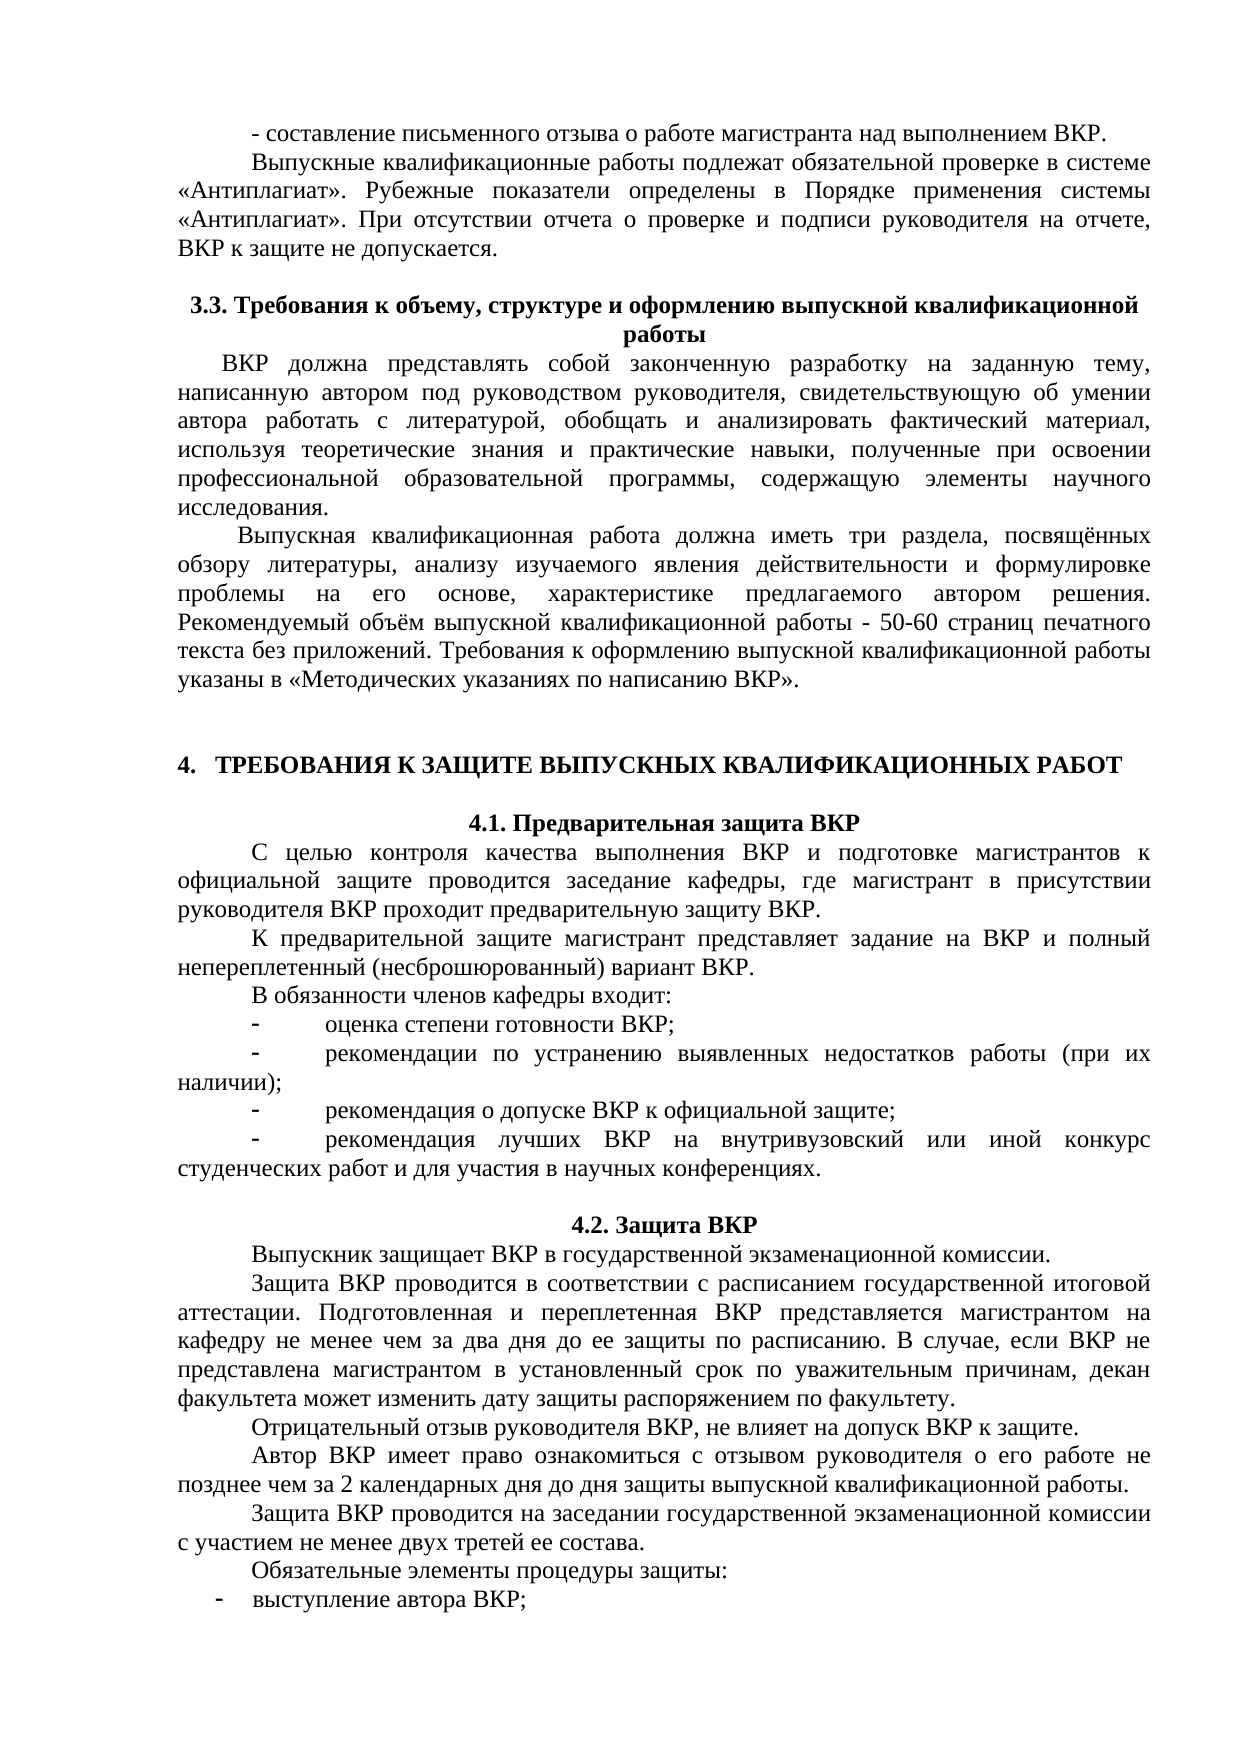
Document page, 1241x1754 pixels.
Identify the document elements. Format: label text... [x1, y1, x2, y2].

subtitle 3.3. Требования к объему, структуре и оформлению выпускной квалификационной работы [177, 291, 1152, 348]
text Защита ВКР проводится на заседании государственной экзаменационной комиссии с участием не менее двух третей ее состава. [177, 1498, 1152, 1556]
text С целью контроля качества выполнения ВКР и подготовке магистрантов к официальной защите проводится заседание кафедры, где магистрант в присутствии руководителя ВКР проходит предварительную защиту ВКР. [177, 837, 1152, 923]
list рекомендация лучших ВКР на внутривузовский или иной конкурс студенческих работ и для участия в научных конференциях. [177, 1124, 1152, 1182]
text 4.2. Защита ВКР [177, 1211, 1152, 1239]
text К предварительной защите магистрант представляет задание на ВКР и полный непереплетенный (несброшюрованный) вариант ВКР. [177, 923, 1152, 981]
list выступление автора ВКР; [215, 1584, 1152, 1613]
list рекомендация о допуске ВКР к официальной защите; [177, 1096, 1152, 1124]
text Выпускные квалификационные работы подлежат обязательной проверке в системе «Антиплагиат». Рубежные показатели определены в Порядке применения системы «Антиплагиат». При отсутствии отчета о проверке и подписи руководителя на отчете, ВКР к защите не допускается. [177, 147, 1152, 262]
subtitle ТРЕБОВАНИЯ К ЗАЩИТЕ ВЫПУСКНЫХ КВАЛИФИКАЦИОННЫХ РАБОТ [177, 751, 1152, 779]
text Выпускная квалификационная работа должна иметь три раздела, посвящённых обзору литературы, анализу изучаемого явления действительности и формулировке проблемы на его основе, характеристике предлагаемого автором решения. Рекомендуемый объём выпускной квалификационной работы - 50-60 страниц печатного текста без приложений. Требования к оформлению выпускной квалификационной работы указаны в «Методических указаниях по написанию ВКР». [177, 521, 1152, 693]
text Обязательные элементы процедуры защиты: [177, 1556, 1152, 1584]
text Выпускник защищает ВКР в государственной экзаменационной комиссии. [177, 1239, 1152, 1268]
text Автор ВКР имеет право ознакомиться с отзывом руководителя о его работе не позднее чем за 2 календарных дня до дня защиты выпускной квалификационной работы. [177, 1441, 1152, 1498]
text В обязанности членов кафедры входит: [177, 981, 1152, 1009]
text 4.1. Предварительная защита ВКР [177, 808, 1152, 837]
list рекомендации по устранению выявленных недостатков работы (при их наличии); [177, 1038, 1152, 1096]
text Отрицательный отзыв руководителя ВКР, не влияет на допуск ВКР к защите. [177, 1412, 1152, 1441]
text - составление письменного отзыва о работе магистранта над выполнением ВКР. [177, 118, 1152, 147]
list оценка степени готовности ВКР; [177, 1009, 1152, 1038]
text ВКР должна представлять собой законченную разработку на заданную тему, написанную автором под руководством руководителя, свидетельствующую об умении автора работать с литературой, обобщать и анализировать фактический материал, используя теоретические знания и практические навыки, полученные при освоении профессиональной образовательной программы, содержащую элементы научного исследования. [177, 348, 1152, 521]
text Защита ВКР проводится в соответствии с расписанием государственной итоговой аттестации. Подготовленная и переплетенная ВКР представляется магистрантом на кафедру не менее чем за два дня до ее защиты по расписанию. В случае, если ВКР не представлена магистрантом в установленный срок по уважительным причинам, декан факультета может изменить дату защиты распоряжением по факультету. [177, 1268, 1152, 1412]
